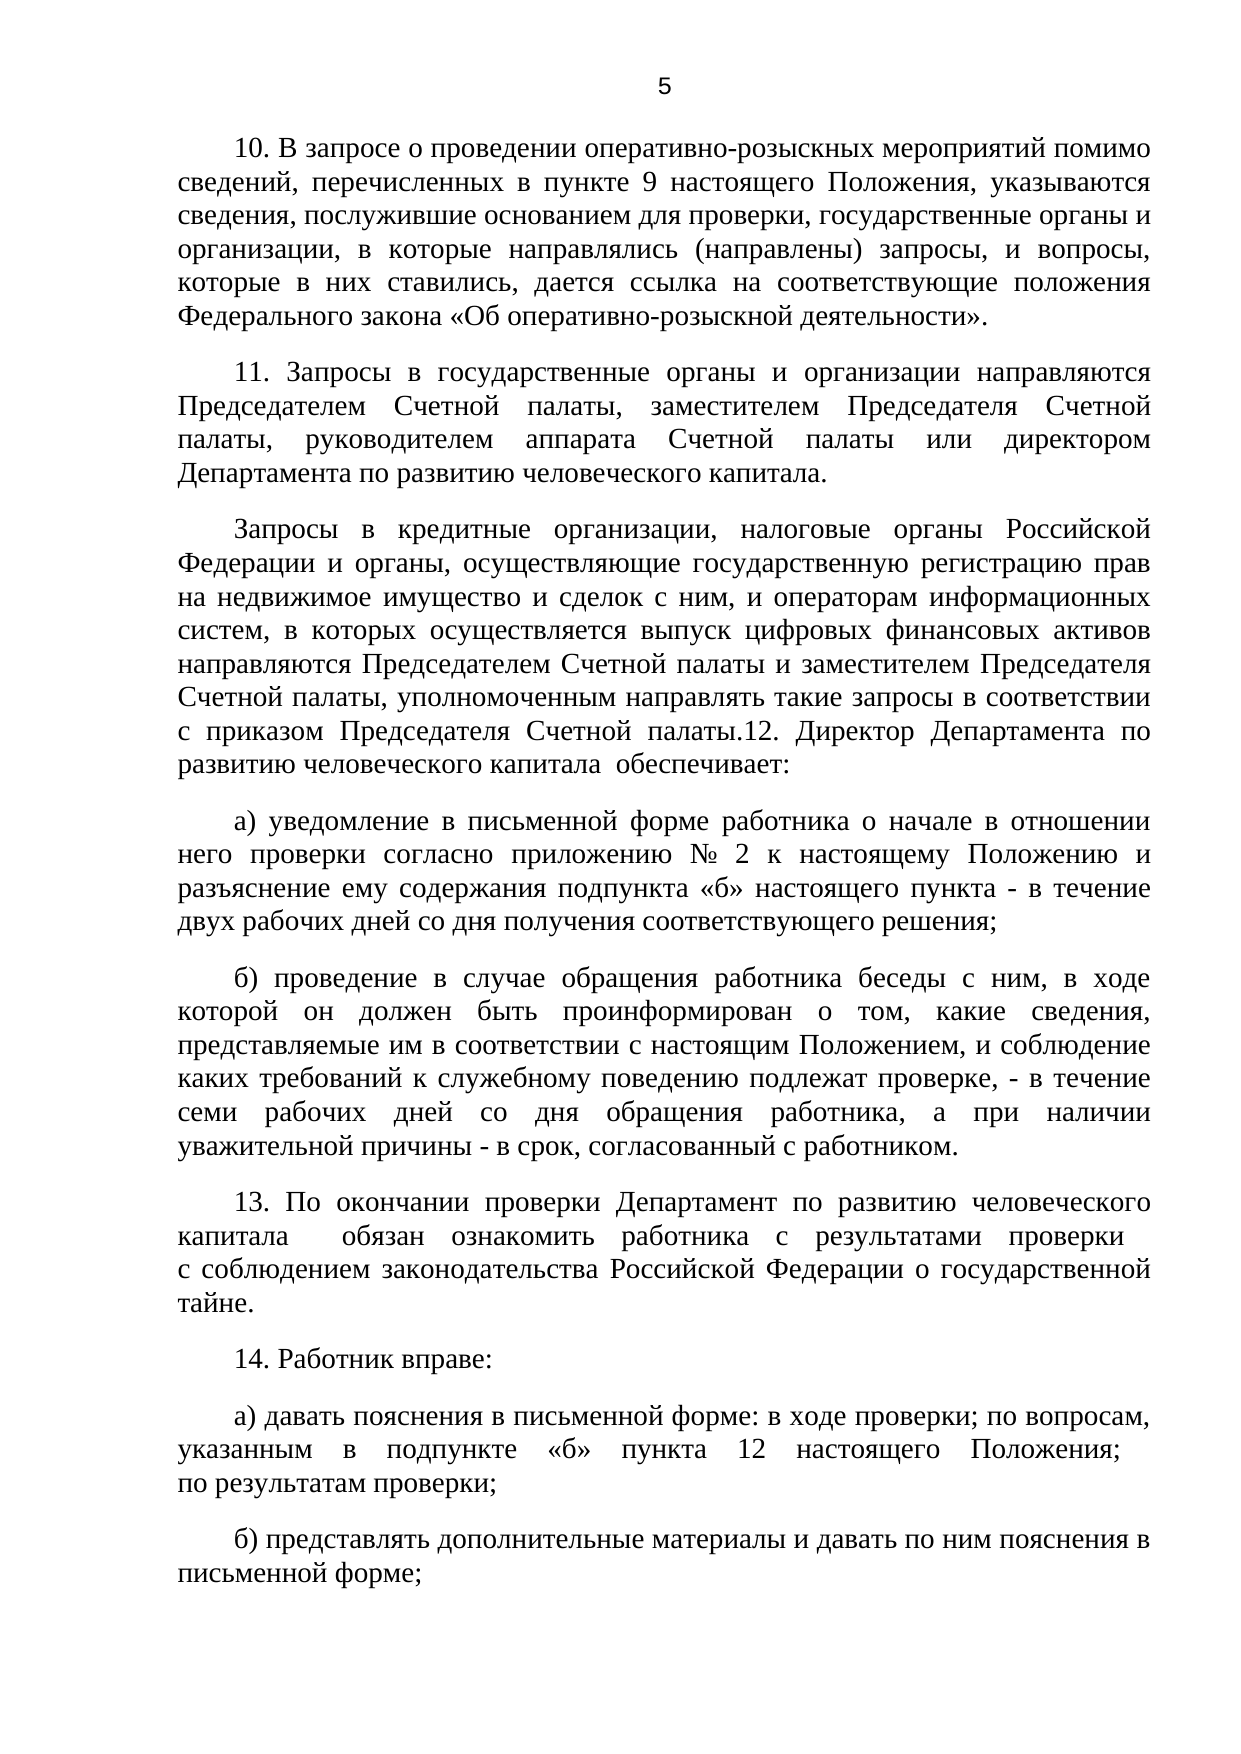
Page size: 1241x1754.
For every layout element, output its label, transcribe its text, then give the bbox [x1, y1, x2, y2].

text 11. Запросы в государственные органы и организации направляются Председателем Счетной палаты, заместителем Председателя Счетной палаты, руководителем аппарата Счетной палаты или директором Департамента по развитию человеческого капитала. [177, 354, 1152, 489]
text Запросы в кредитные организации, налоговые органы Российской Федерации и органы, осуществляющие государственную регистрацию прав на недвижимое имущество и сделок с ним, и операторам информационных систем, в которых осуществляется выпуск цифровых финансовых активов направляются Председателем Счетной палаты и заместителем Председателя Счетной палаты, уполномоченным направлять такие запросы в соответствии с приказом Председателя Счетной палаты.12. Директор Департамента по развитию человеческого капитала обеспечивает: [177, 512, 1152, 780]
text 14. Работник вправе: [177, 1341, 1152, 1375]
text 13. По окончании проверки Департамент по развитию человеческого капитала обязан ознакомить работника с результатами проверки с соблюдением законодательства Российской Федерации о государственной тайне. [177, 1184, 1152, 1318]
text а) давать пояснения в письменной форме: в ходе проверки; по вопросам, указанным в подпункте «б» пункта 12 настоящего Положения; по результатам проверки; [177, 1398, 1152, 1498]
text а) уведомление в письменной форме работника о начале в отношении него проверки согласно приложению № 2 к настоящему Положению и разъяснение ему содержания подпункта «б» настоящего пункта - в течение двух рабочих дней со дня получения соответствующего решения; [177, 803, 1152, 937]
text 10. В запросе о проведении оперативно-розыскных мероприятий помимо сведений, перечисленных в пункте 9 настоящего Положения, указываются сведения, послужившие основанием для проверки, государственные органы и организации, в которые направлялись (направлены) запросы, и вопросы, которые в них ставились, дается ссылка на соответствующие положения Федерального закона «Об оперативно-розыскной деятельности». [177, 130, 1152, 332]
text б) проведение в случае обращения работника беседы с ним, в ходе которой он должен быть проинформирован о том, какие сведения, представляемые им в соответствии с настоящим Положением, и соблюдение каких требований к служебному поведению подлежат проверке, - в течение семи рабочих дней со дня обращения работника, а при наличии уважительной причины - в срок, согласованный с работником. [177, 960, 1152, 1161]
text б) представлять дополнительные материалы и давать по ним пояснения в письменной форме; [177, 1521, 1152, 1588]
